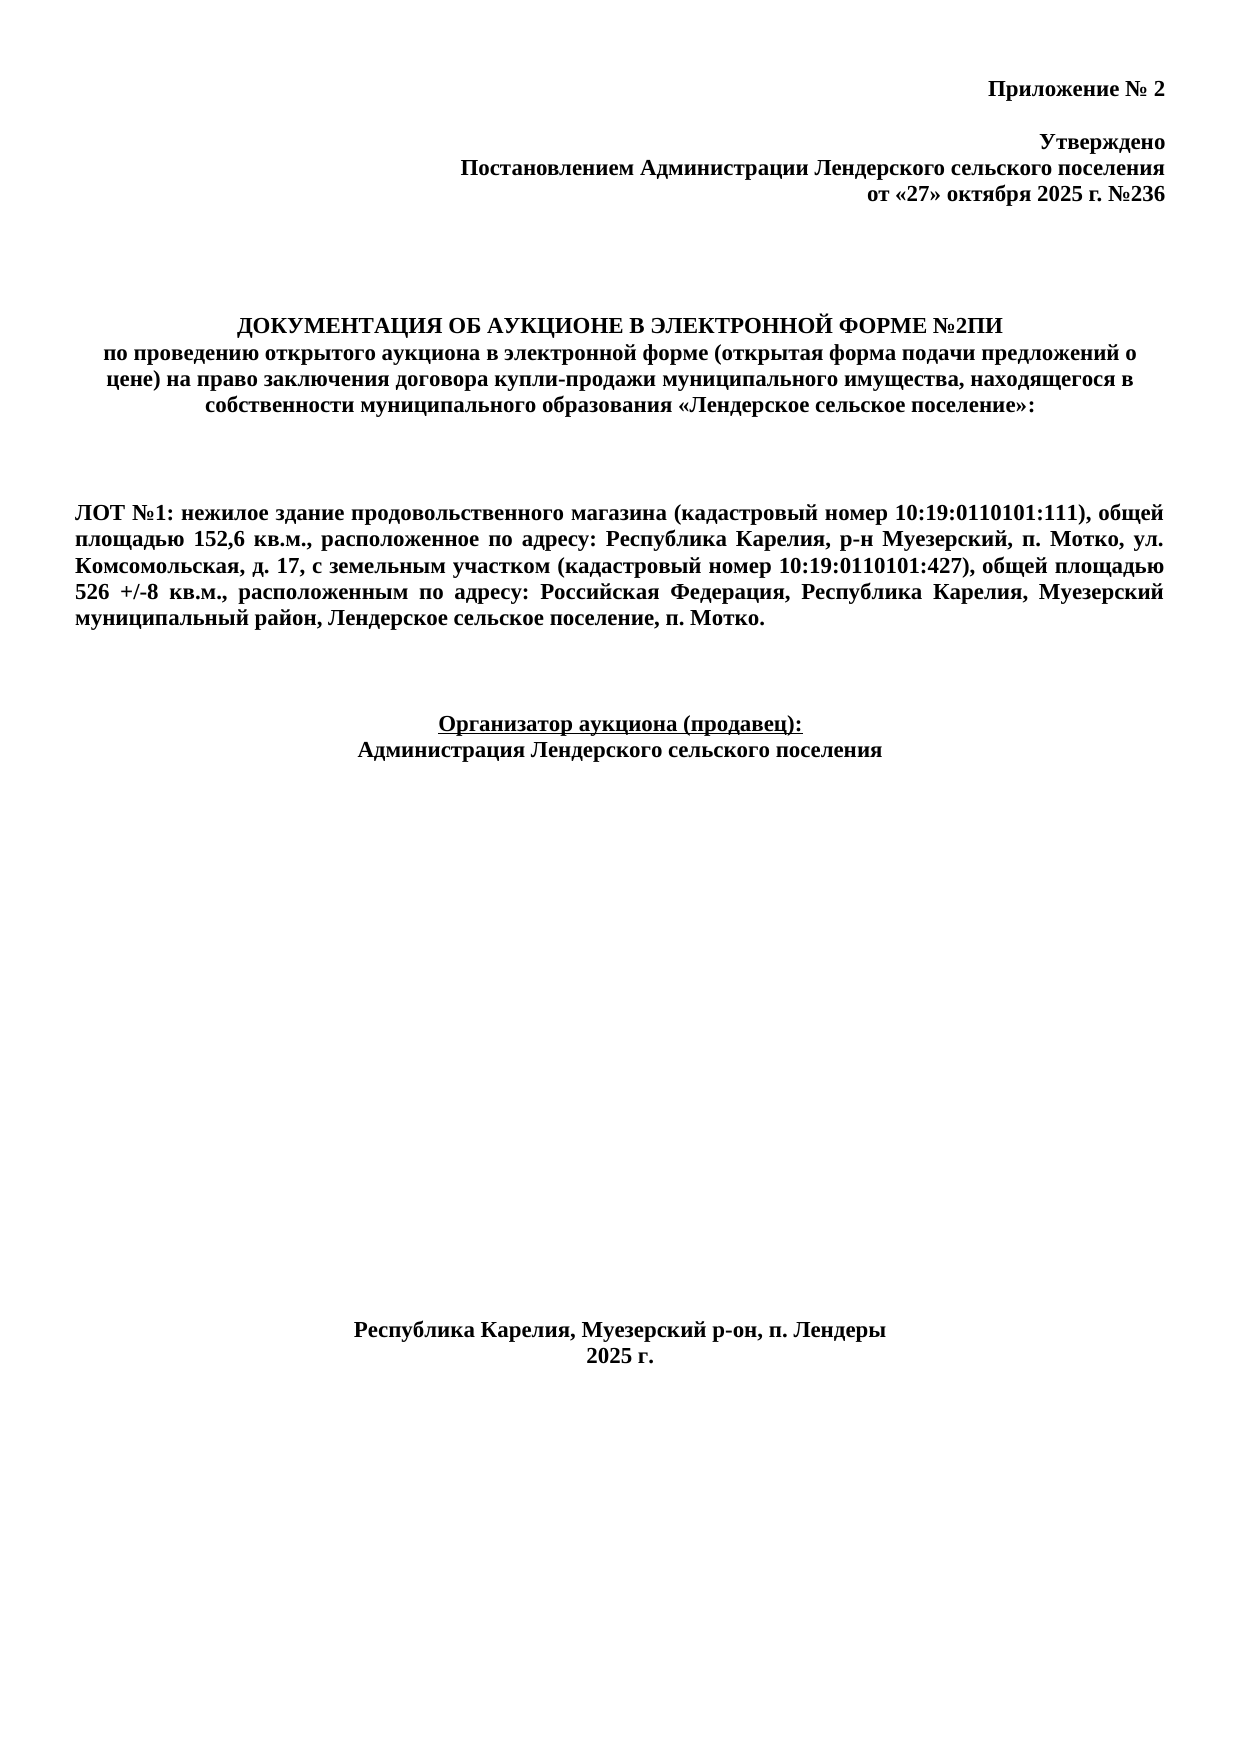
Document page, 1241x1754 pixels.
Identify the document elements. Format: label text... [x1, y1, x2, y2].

text Утверждено [75, 128, 1165, 154]
text ДОКУМЕНТАЦИЯ ОБ АУКЦИОНЕ В ЭЛЕКТРОННОЙ ФОРМЕ №2ПИ [75, 312, 1165, 338]
text 2025 г. [75, 1342, 1165, 1369]
text Приложение № 2 [75, 75, 1165, 101]
text Организатор аукциона (продавец): [75, 710, 1165, 736]
text ЛОТ №1: нежилое здание продовольственного магазина (кадастровый номер 10:19:0110101:111), общей площадью 152,6 кв.м., расположенное по адресу: Республика Карелия, р-н Муезерский, п. Мотко, ул. Комсомольская, д. 17, с земельным участком (кадастровый номер 10:19:0110101:427), общей площадью 526 +/-8 кв.м., расположенным по адресу: Российская Федерация, Республика Карелия, Муезерский муниципальный район, Лендерское сельское поселение, п. Мотко. [75, 499, 1165, 631]
text от «27» октября 2025 г. №236 [75, 180, 1165, 207]
text по проведению открытого аукциона в электронной форме (открытая форма подачи предложений о цене) на право заключения договора купли-продажи муниципального имущества, находящегося в собственности муниципального образования «Лендерское сельское поселение»: [75, 338, 1165, 418]
text Администрация Лендерского сельского поселения [75, 736, 1165, 763]
text Республика Карелия, Муезерский р-он, п. Лендеры [75, 1316, 1165, 1342]
text Постановлением Администрации Лендерского сельского поселения [75, 154, 1165, 180]
